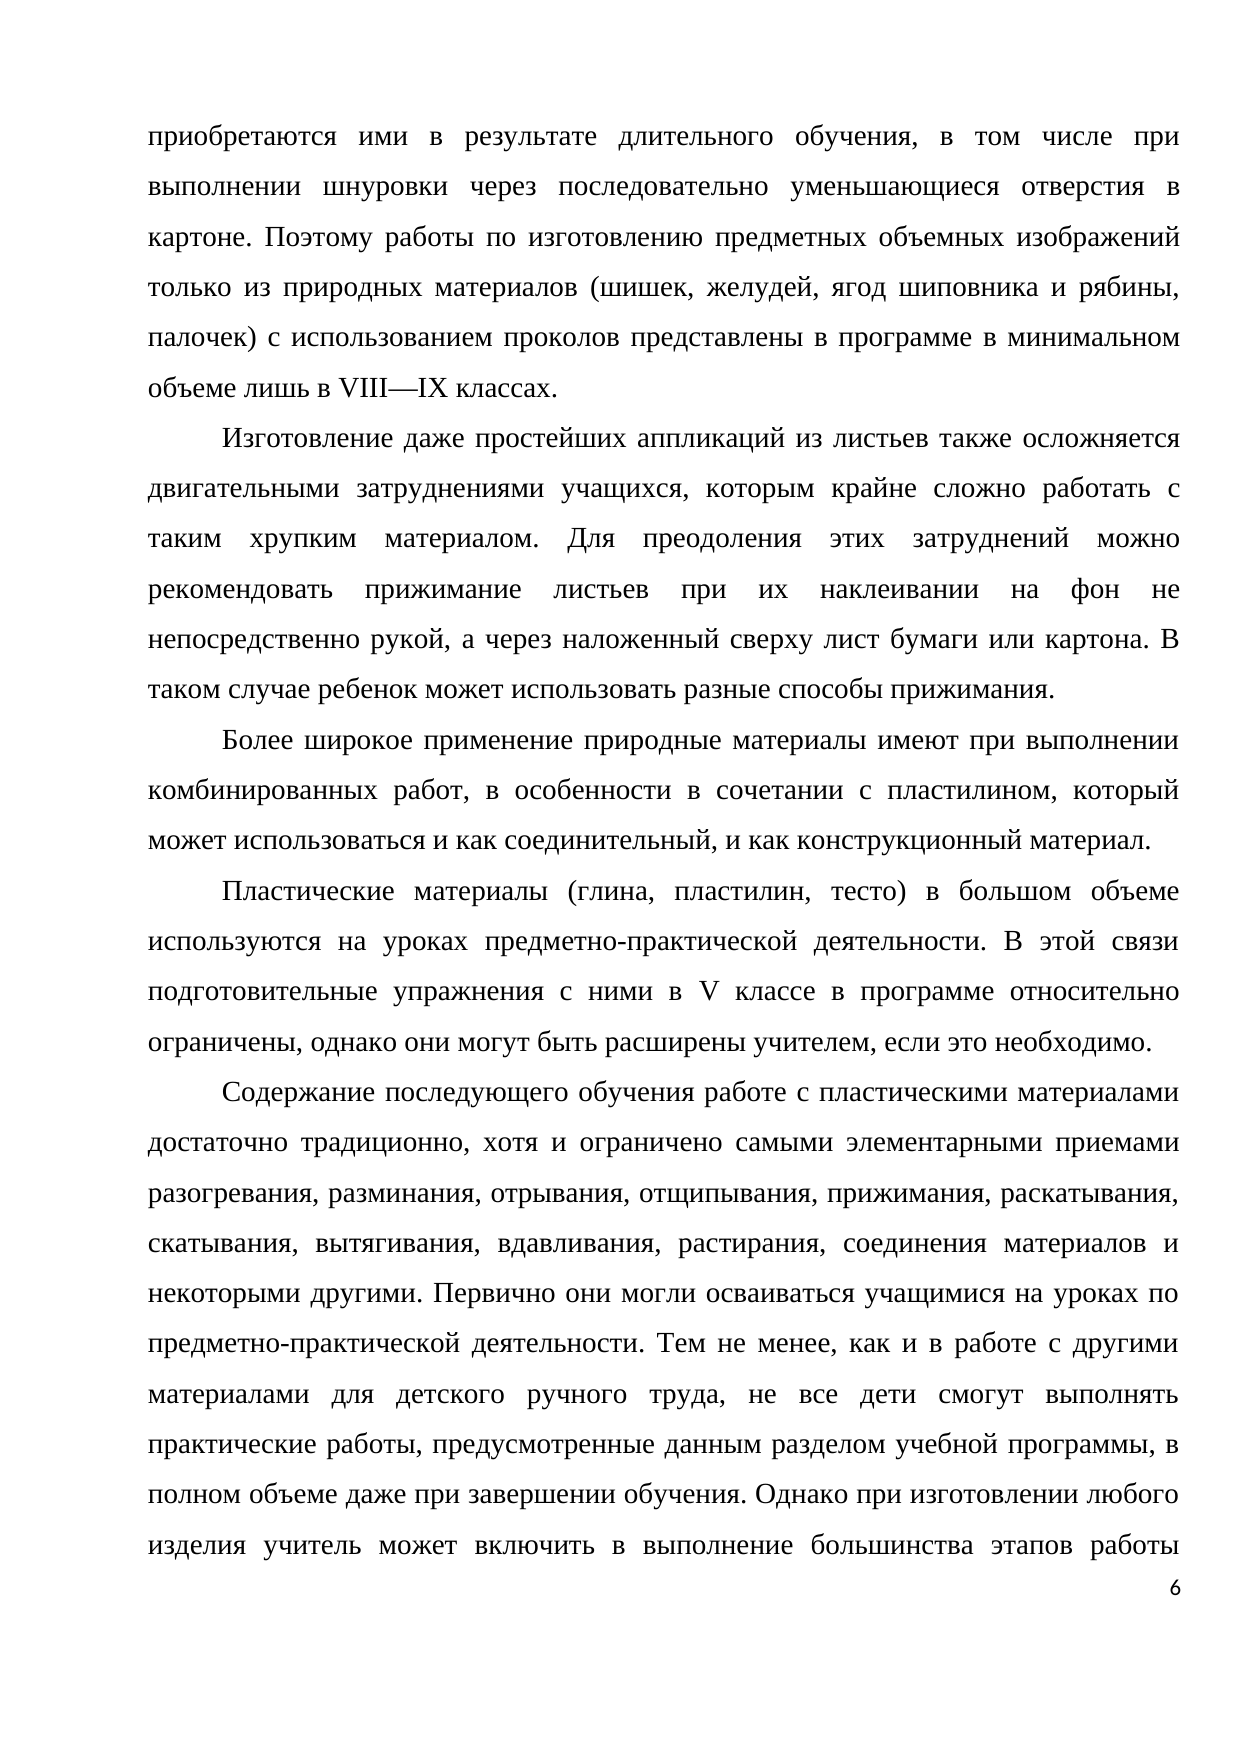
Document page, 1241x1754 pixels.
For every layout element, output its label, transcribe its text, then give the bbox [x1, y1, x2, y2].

text Пластические материалы (глина, пластилин, тесто) в большом объеме используются на уроках предметно-практической деятельности. В этой связи подготовительные упражнения с ними в V классе в программе относительно ограничены, однако они могут быть расширены учителем, если это необходимо. [148, 873, 1180, 1057]
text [148, 118, 1181, 403]
text Изготовление даже простейших аппликаций из листьев также осложняется двигательными затруднениями учащихся, которым крайне сложно работать с таким хрупким материалом. Для преодоления этих затруднений можно рекомендовать прижимание листьев при их наклеивании на фон не непосредственно рукой, а через наложенный сверху лист бумаги или картона. В таком случае ребенок может использовать разные способы прижимания. [148, 420, 1181, 705]
text Более широкое применение природные материалы имеют при выполнении комбинированных работ, в особенности в сочетании с пластилином, который может использоваться и как соединительный, и как конструкционный материал. [148, 722, 1180, 856]
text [148, 1074, 1180, 1560]
